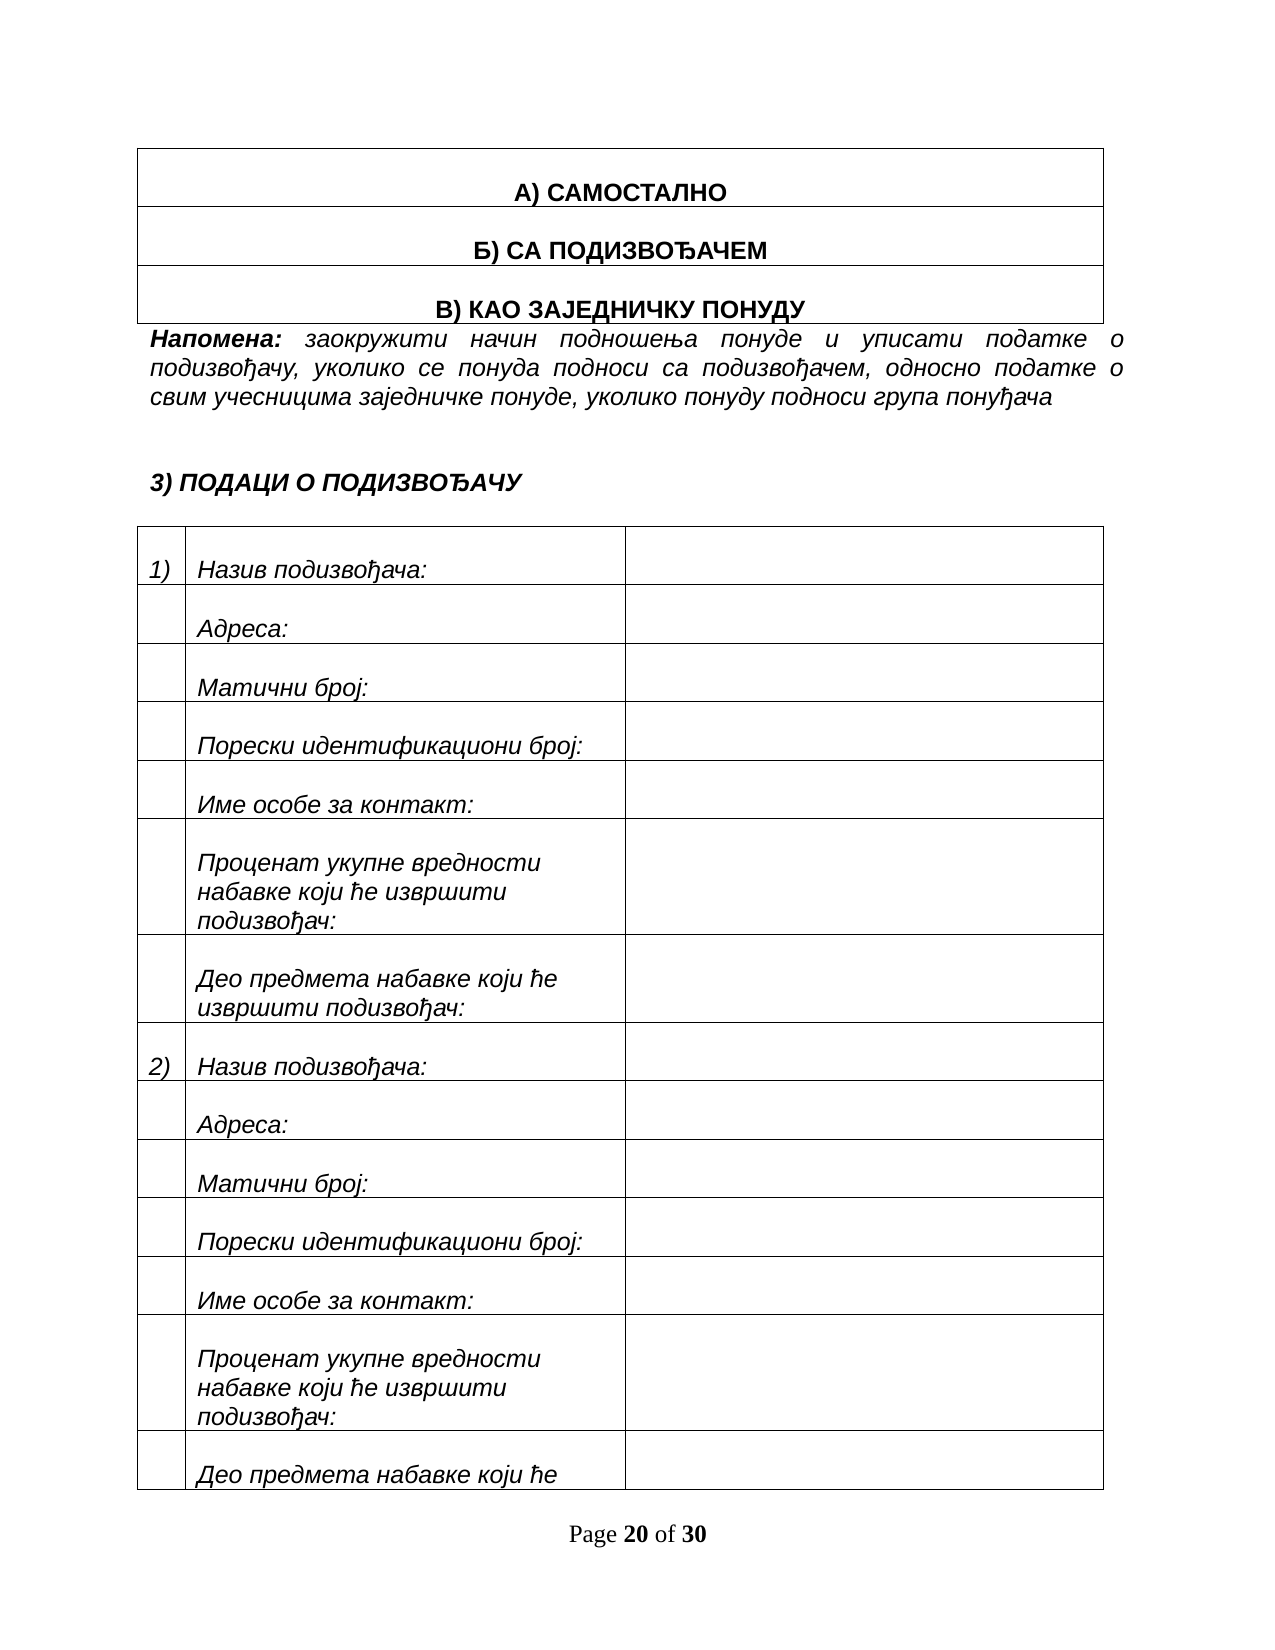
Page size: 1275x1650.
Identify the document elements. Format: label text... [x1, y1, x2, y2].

table_header 1) [138, 527, 185, 584]
table_cell [626, 1198, 1103, 1256]
table_cell [138, 819, 185, 934]
table_cell Име особе за контакт: [186, 1257, 625, 1314]
table_cell [626, 819, 1103, 934]
table_header [626, 527, 1103, 584]
table_cell [626, 1431, 1103, 1489]
table_cell Порески идентификациони број: [186, 1198, 625, 1256]
table_cell В) КАО ЗАЈЕДНИЧКУ ПОНУДУ [138, 266, 1103, 323]
table_cell [138, 1198, 185, 1256]
table_cell [138, 1140, 185, 1197]
table_header Назив подизвођача: [186, 527, 625, 584]
table_cell Адреса: [186, 1081, 625, 1139]
table_cell 2) [138, 1023, 185, 1080]
table_cell Име особе за контакт: [186, 761, 625, 818]
table_cell [626, 761, 1103, 818]
table_cell Назив подизвођача: [186, 1023, 625, 1080]
table_cell Адреса: [186, 585, 625, 643]
table_cell [138, 1081, 185, 1139]
text Напомена: заокружити начин подношења понуде и уписати податке о подизвођачу, уколико се понуда подноси са подизвођачем, односно податке о свим учесницима заједничке понуде, уколико понуду подноси група понуђача [150, 324, 1125, 411]
table_cell Део предмета набавке који ће извршити подизвођач: [186, 935, 625, 1022]
table_cell [626, 1140, 1103, 1197]
table_cell Проценат укупне вредности набавке који ће извршити подизвођач: [186, 1315, 625, 1430]
table_cell Матични број: [186, 1140, 625, 1197]
table_header А) САМОСТАЛНО [138, 149, 1103, 206]
table_cell [626, 1315, 1103, 1430]
table_cell [138, 935, 185, 1022]
table_cell [626, 1257, 1103, 1314]
table_cell [138, 585, 185, 643]
table_cell [138, 644, 185, 701]
table_cell [138, 1315, 185, 1430]
table_cell Порески идентификациони број: [186, 702, 625, 760]
text 3) ПОДАЦИ О ПОДИЗВОЂАЧУ [150, 468, 1125, 497]
table_cell [138, 761, 185, 818]
table_cell [138, 702, 185, 760]
table_cell Проценат укупне вредности набавке који ће извршити подизвођач: [186, 819, 625, 934]
table_cell [626, 1023, 1103, 1080]
table_cell Б) СА ПОДИЗВОЂАЧЕМ [138, 207, 1103, 265]
table_cell [626, 1081, 1103, 1139]
table_cell [626, 585, 1103, 643]
table_cell [626, 935, 1103, 1022]
table_cell Матични број: [186, 644, 625, 701]
table_cell [626, 644, 1103, 701]
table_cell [186, 1431, 625, 1489]
table_cell [626, 702, 1103, 760]
table_cell [138, 1431, 185, 1489]
table_cell [138, 1257, 185, 1314]
